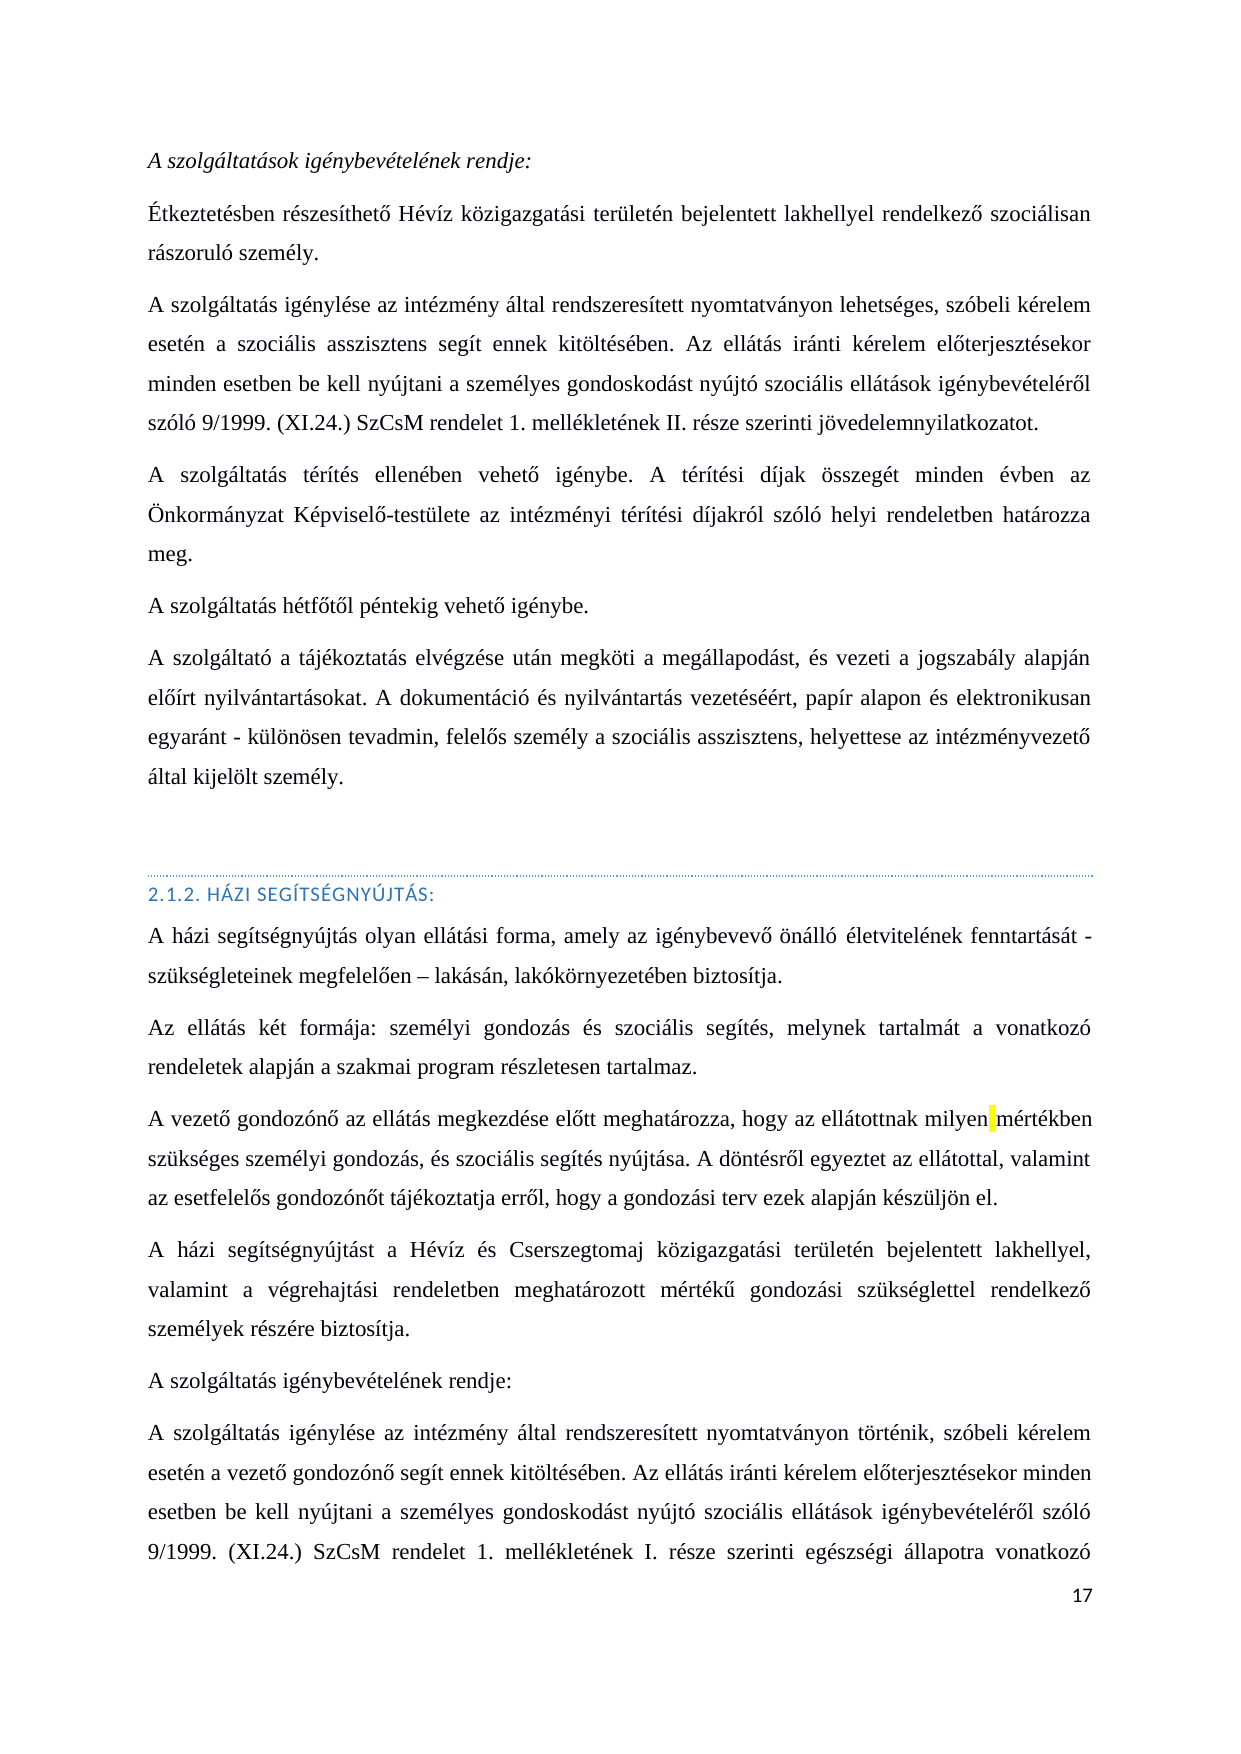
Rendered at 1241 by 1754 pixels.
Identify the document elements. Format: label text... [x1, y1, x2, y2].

subtitle 2.1.2. Házi segítségnyújtás: [148, 875, 1093, 906]
text A szolgáltatás igénybevételének rendje: [148, 1367, 1093, 1394]
text A házi segítségnyújtás olyan ellátási forma, amely az igénybevevő önálló életvitelének fenntartását - szükségleteinek megfelelően – lakásán, lakókörnyezetében biztosítja. [148, 922, 1093, 988]
text A szolgáltató a tájékoztatás elvégzése után megköti a megállapodást, és vezeti a jogszabály alapján előírt nyilvántartásokat. A dokumentáció és nyilvántartás vezetéséért, papír alapon és elektronikusan egyaránt - különösen tevadmin, felelős személy a szociális asszisztens, helyettese az intézményvezető által kijelölt személy. [148, 644, 1093, 789]
text A vezető gondozónő az ellátás megkezdése előtt meghatározza, hogy az ellátottnak milyen mértékben szükséges személyi gondozás, és szociális segítés nyújtása. A döntésről egyeztet az ellátottal, valamint az esetfelelős gondozónőt tájékoztatja erről, hogy a gondozási terv ezek alapján készüljön el. [148, 1105, 1093, 1211]
text A szolgáltatás igénylése az intézmény által rendszeresített nyomtatványon lehetséges, szóbeli kérelem esetén a szociális asszisztens segít ennek kitöltésében. Az ellátás iránti kérelem előterjesztésekor minden esetben be kell nyújtani a személyes gondoskodást nyújtó szociális ellátások igénybevételéről szóló 9/1999. (XI.24.) SzCsM rendelet 1. mellékletének II. része szerinti jövedelemnyilatkozatot. [148, 291, 1093, 436]
text A szolgáltatás hétfőtől péntekig vehető igénybe. [148, 592, 1093, 619]
text A szolgáltatás térítés ellenében vehető igénybe. A térítési díjak összegét minden évben az Önkormányzat Képviselő-testülete az intézményi térítési díjakról szóló helyi rendeletben határozza meg. [148, 461, 1093, 567]
text Az ellátás két formája: személyi gondozás és szociális segítés, melynek tartalmát a vonatkozó rendeletek alapján a szakmai program részletesen tartalmaz. [148, 1014, 1093, 1080]
text Étkeztetésben részesíthető Hévíz közigazgatási területén bejelentett lakhellyel rendelkező szociálisan rászoruló személy. [148, 199, 1093, 265]
text A házi segítségnyújtást a Hévíz és Cserszegtomaj közigazgatási területén bejelentett lakhellyel, valamint a végrehajtási rendeletben meghatározott mértékű gondozási szükséglettel rendelkező személyek részére biztosítja. [148, 1236, 1093, 1342]
text A szolgáltatások igénybevételének rendje: [148, 148, 1093, 174]
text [148, 1419, 1093, 1564]
